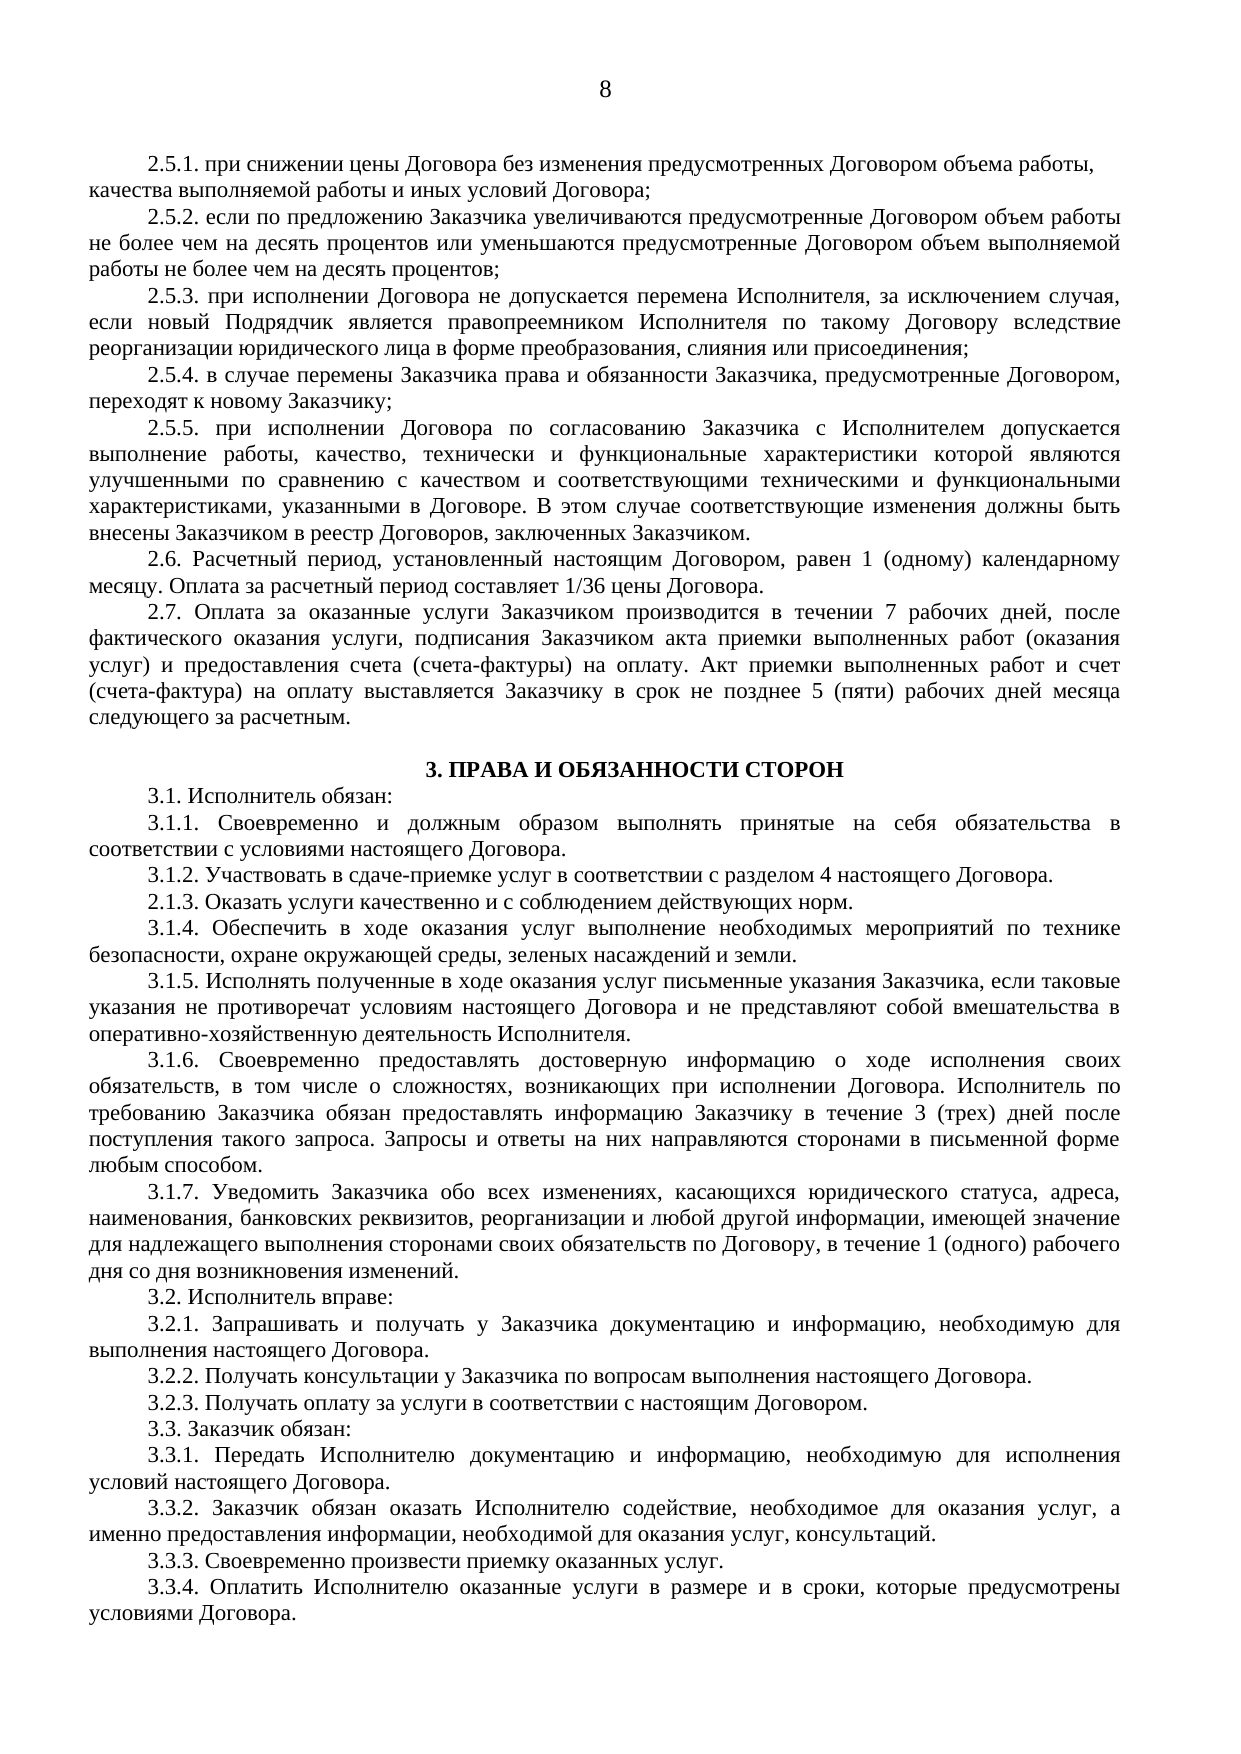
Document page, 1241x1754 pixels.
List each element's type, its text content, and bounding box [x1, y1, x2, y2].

text 3.3.3. Своевременно произвести приемку оказанных услуг. [88, 1547, 1122, 1573]
text 3.3. Заказчик обязан: [88, 1415, 1122, 1441]
text 3.2.3. Получать оплату за услуги в соответствии с настоящим Договором. [88, 1389, 1122, 1415]
text 3.1.5. Исполнять полученные в ходе оказания услуг письменные указания Заказчика, если таковые указания не противоречат условиям настоящего Договора и не представляют собой вмешательства в оперативно-хозяйственную деятельность Исполнителя. [88, 967, 1122, 1046]
text 3.2. Исполнитель вправе: [88, 1283, 1122, 1309]
text 3.1.7. Уведомить Заказчика обо всех изменениях, касающихся юридического статуса, адреса, наименования, банковских реквизитов, реорганизации и любой другой информации, имеющей значение для надлежащего выполнения сторонами своих обязательств по Договору, в течение 1 (одного) рабочего дня со дня возникновения изменений. [88, 1178, 1122, 1283]
text 2.5.1. при снижении цены Договора без изменения предусмотренных Договором объема работы, качества выполняемой работы и иных условий Договора; [88, 150, 1122, 203]
text 2.5.4. в случае перемены Заказчика права и обязанности Заказчика, предусмотренные Договором, переходят к новому Заказчику; [88, 361, 1122, 413]
text 3.1.4. Обеспечить в ходе оказания услуг выполнение необходимых мероприятий по технике безопасности, охране окружающей среды, зеленых насаждений и земли. [88, 914, 1122, 967]
text 2.5.5. при исполнении Договора по согласованию Заказчика с Исполнителем допускается выполнение работы, качество, технически и функциональные характеристики которой являются улучшенными по сравнению с качеством и соответствующими техническими и функциональными характеристиками, указанными в Договоре. В этом случае соответствующие изменения должны быть внесены Заказчиком в реестр Договоров, заключенных Заказчиком. [88, 413, 1122, 545]
text 3.2.2. Получать консультации у Заказчика по вопросам выполнения настоящего Договора. [88, 1362, 1122, 1389]
text 3.1.1. Своевременно и должным образом выполнять принятые на себя обязательства в соответствии с условиями настоящего Договора. [88, 809, 1122, 862]
text 3.1. Исполнитель обязан: [88, 782, 1122, 809]
text 2.7. Оплата за оказанные услуги Заказчиком производится в течении 7 рабочих дней, после фактического оказания услуги, подписания Заказчиком акта приемки выполненных работ (оказания услуг) и предоставления счета (счета-фактуры) на оплату. Акт приемки выполненных работ и счет (счета-фактура) на оплату выставляется Заказчику в срок не позднее 5 (пяти) рабочих дней месяца следующего за расчетным. [88, 598, 1122, 730]
text 2.1.3. Оказать услуги качественно и с соблюдением действующих норм. [88, 888, 1122, 914]
text 3. ПРАВА И ОБЯЗАННОСТИ СТОРОН [88, 756, 1122, 782]
text 2.5.2. если по предложению Заказчика увеличиваются предусмотренные Договором объем работы не более чем на десять процентов или уменьшаются предусмотренные Договором объем выполняемой работы не более чем на десять процентов; [88, 203, 1122, 282]
text 3.3.4. Оплатить Исполнителю оказанные услуги в размере и в сроки, которые предусмотрены условиями Договора. [88, 1573, 1122, 1626]
text 3.3.1. Передать Исполнителю документацию и информацию, необходимую для исполнения условий настоящего Договора. [88, 1441, 1122, 1494]
text 3.3.2. Заказчик обязан оказать Исполнителю содействие, необходимое для оказания услуг, а именно предоставления информации, необходимой для оказания услуг, консультаций. [88, 1494, 1122, 1547]
text 3.1.6. Своевременно предоставлять достоверную информацию о ходе исполнения своих обязательств, в том числе о сложностях, возникающих при исполнении Договора. Исполнитель по требованию Заказчика обязан предоставлять информацию Заказчику в течение 3 (трех) дней после поступления такого запроса. Запросы и ответы на них направляются сторонами в письменной форме любым способом. [88, 1046, 1122, 1178]
text 3.2.1. Запрашивать и получать у Заказчика документацию и информацию, необходимую для выполнения настоящего Договора. [88, 1309, 1122, 1362]
text 2.5.3. при исполнении Договора не допускается перемена Исполнителя, за исключением случая, если новый Подрядчик является правопреемником Исполнителя по такому Договору вследствие реорганизации юридического лица в форме преобразования, слияния или присоединения; [88, 282, 1122, 361]
text 2.6. Расчетный период, установленный настоящим Договором, равен 1 (одному) календарному месяцу. Оплата за расчетный период составляет 1/36 цены Договора. [88, 545, 1122, 598]
text 3.1.2. Участвовать в сдаче-приемке услуг в соответствии с разделом 4 настоящего Договора. [88, 862, 1122, 888]
